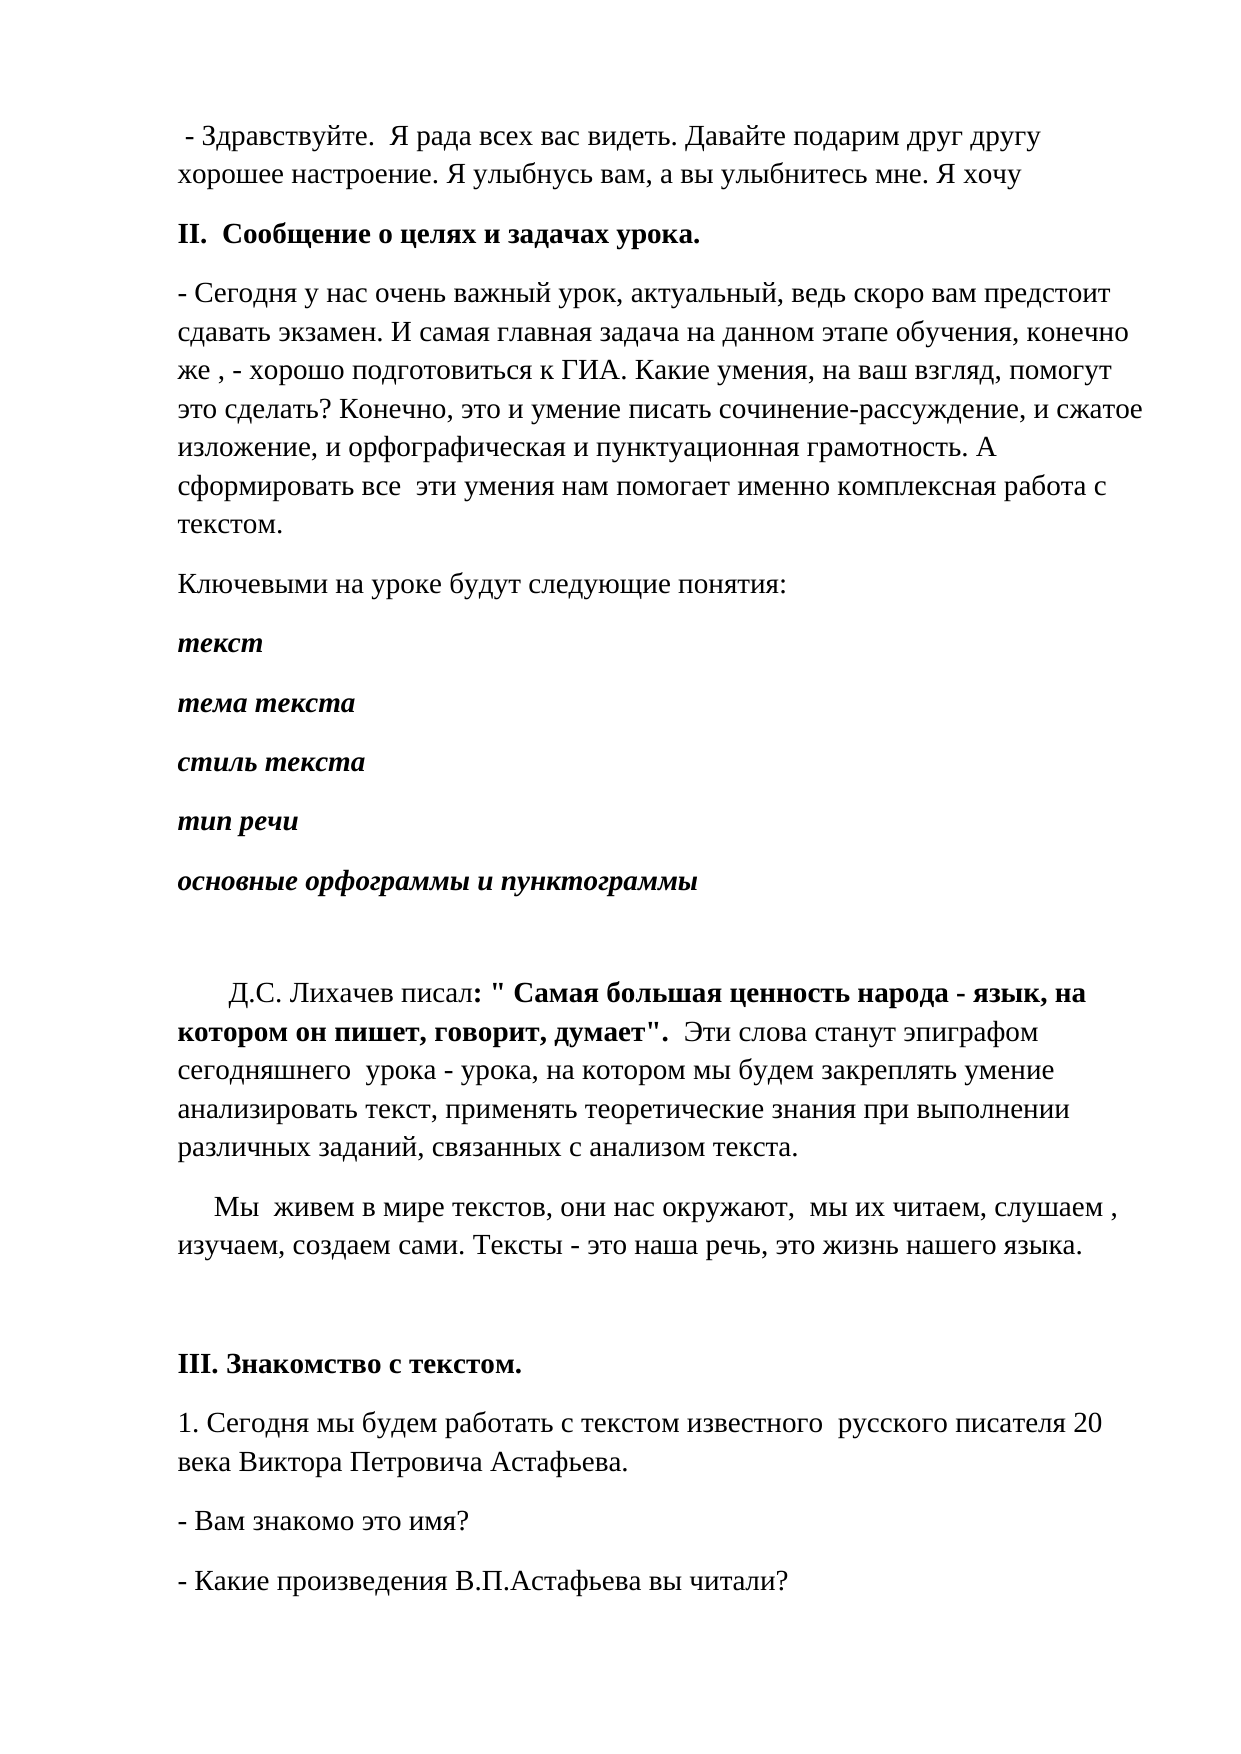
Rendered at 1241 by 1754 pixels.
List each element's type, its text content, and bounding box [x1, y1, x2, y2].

text - Вам знакомо это имя? [177, 1503, 1152, 1537]
text стиль текста [177, 744, 1152, 778]
text - Здравствуйте. Я рада всех вас видеть. Давайте подарим друг другу хорошее настроение. Я улыбнусь вам, а вы улыбнитесь мне. Я хочу [177, 118, 1152, 190]
text Д.С. Лихачев писал: " Самая большая ценность народа - язык, на котором он пишет, говорит, думает". Эти слова станут эпиграфом сегодняшнего урока - урока, на котором мы будем закреплять умение анализировать текст, применять теоретические знания при выполнении различных заданий, связанных с анализом текста. [177, 975, 1152, 1163]
text тема текста [177, 685, 1152, 718]
text - Какие произведения В.П.Астафьева вы читали? [177, 1563, 1152, 1596]
text основные орфограммы и пунктограммы [177, 863, 1152, 896]
text Ключевыми на уроке будут следующие понятия: [177, 566, 1152, 599]
text текст [177, 625, 1152, 659]
text II. Сообщение о целях и задачах урока. [177, 216, 1152, 249]
text - Сегодня у нас очень важный урок, актуальный, ведь скоро вам предстоит сдавать экзамен. И самая главная задача на данном этапе обучения, конечно же , - хорошо подготовиться к ГИА. Какие умения, на ваш взгляд, помогут это сделать? Конечно, это и умение писать сочинение-рассуждение, и сжатое изложение, и орфографическая и пунктуационная грамотность. А сформировать все эти умения нам помогает именно комплексная работа с текстом. [177, 275, 1152, 540]
text Мы живем в мире текстов, они нас окружают, мы их читаем, слушаем , изучаем, создаем сами. Тексты - это наша речь, это жизнь нашего языка. [177, 1189, 1152, 1261]
text 1. Сегодня мы будем работать с текстом известного русского писателя 20 века Виктора Петровича Астафьева. [177, 1406, 1152, 1478]
text III. Знакомство с текстом. [177, 1346, 1152, 1380]
text тип речи [177, 803, 1152, 837]
